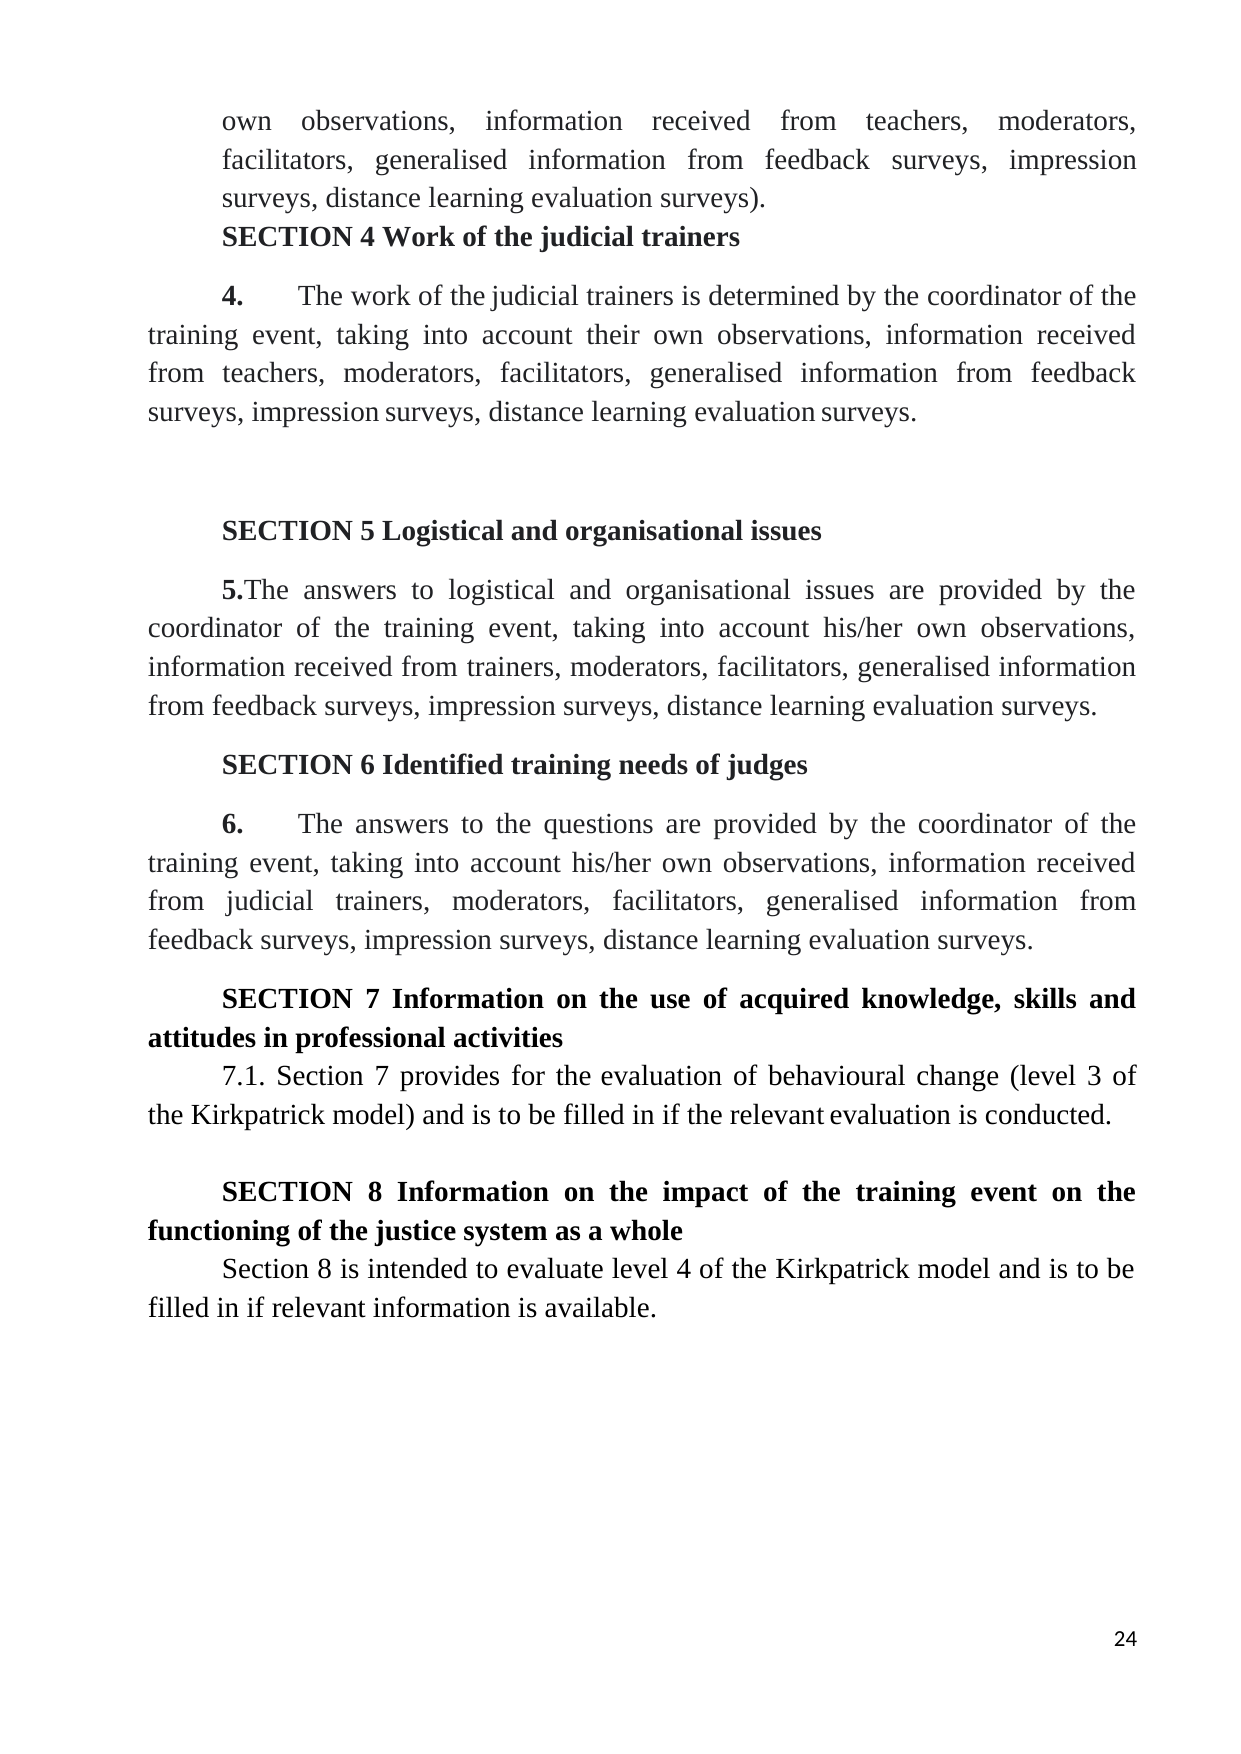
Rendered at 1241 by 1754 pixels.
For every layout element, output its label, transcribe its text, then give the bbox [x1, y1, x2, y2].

text SECTION 7 Information on the use of acquired knowledge, skills and attitudes in professional activities [148, 981, 1137, 1053]
text Section 8 is intended to evaluate level 4 of the Kirkpatrick model and is to be filled in if relevant information is available. [148, 1251, 1137, 1323]
text SECTION 5 Logistical and organisational issues [148, 513, 1137, 546]
text SECTION 4 Work of the judicial trainers [148, 219, 1137, 252]
text 4. The work of the judicial trainers is determined by the coordinator of the training event, taking into account their own observations, information received from teachers, moderators, facilitators, generalised information from feedback surveys, impression surveys, distance learning evaluation surveys. [148, 278, 1137, 427]
text 6. The answers to the questions are provided by the coordinator of the training event, taking into account his/her own observations, information received from judicial trainers, moderators, facilitators, generalised information from feedback surveys, impression surveys, distance learning evaluation surveys. [148, 806, 1137, 956]
text 5.The answers to logistical and organisational issues are provided by the coordinator of the training event, taking into account his/her own observations, information received from trainers, moderators, facilitators, generalised information from feedback surveys, impression surveys, distance learning evaluation surveys. [148, 572, 1137, 721]
text SECTION 8 Information on the impact of the training event on the functioning of the justice system as a whole [148, 1174, 1137, 1246]
text SECTION 6 Identified training needs of judges [148, 747, 1137, 781]
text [222, 103, 1137, 214]
text 7.1. Section 7 provides for the evaluation of behavioural change (level 3 of the Kirkpatrick model) and is to be filled in if the relevant evaluation is conducted. [148, 1058, 1137, 1131]
